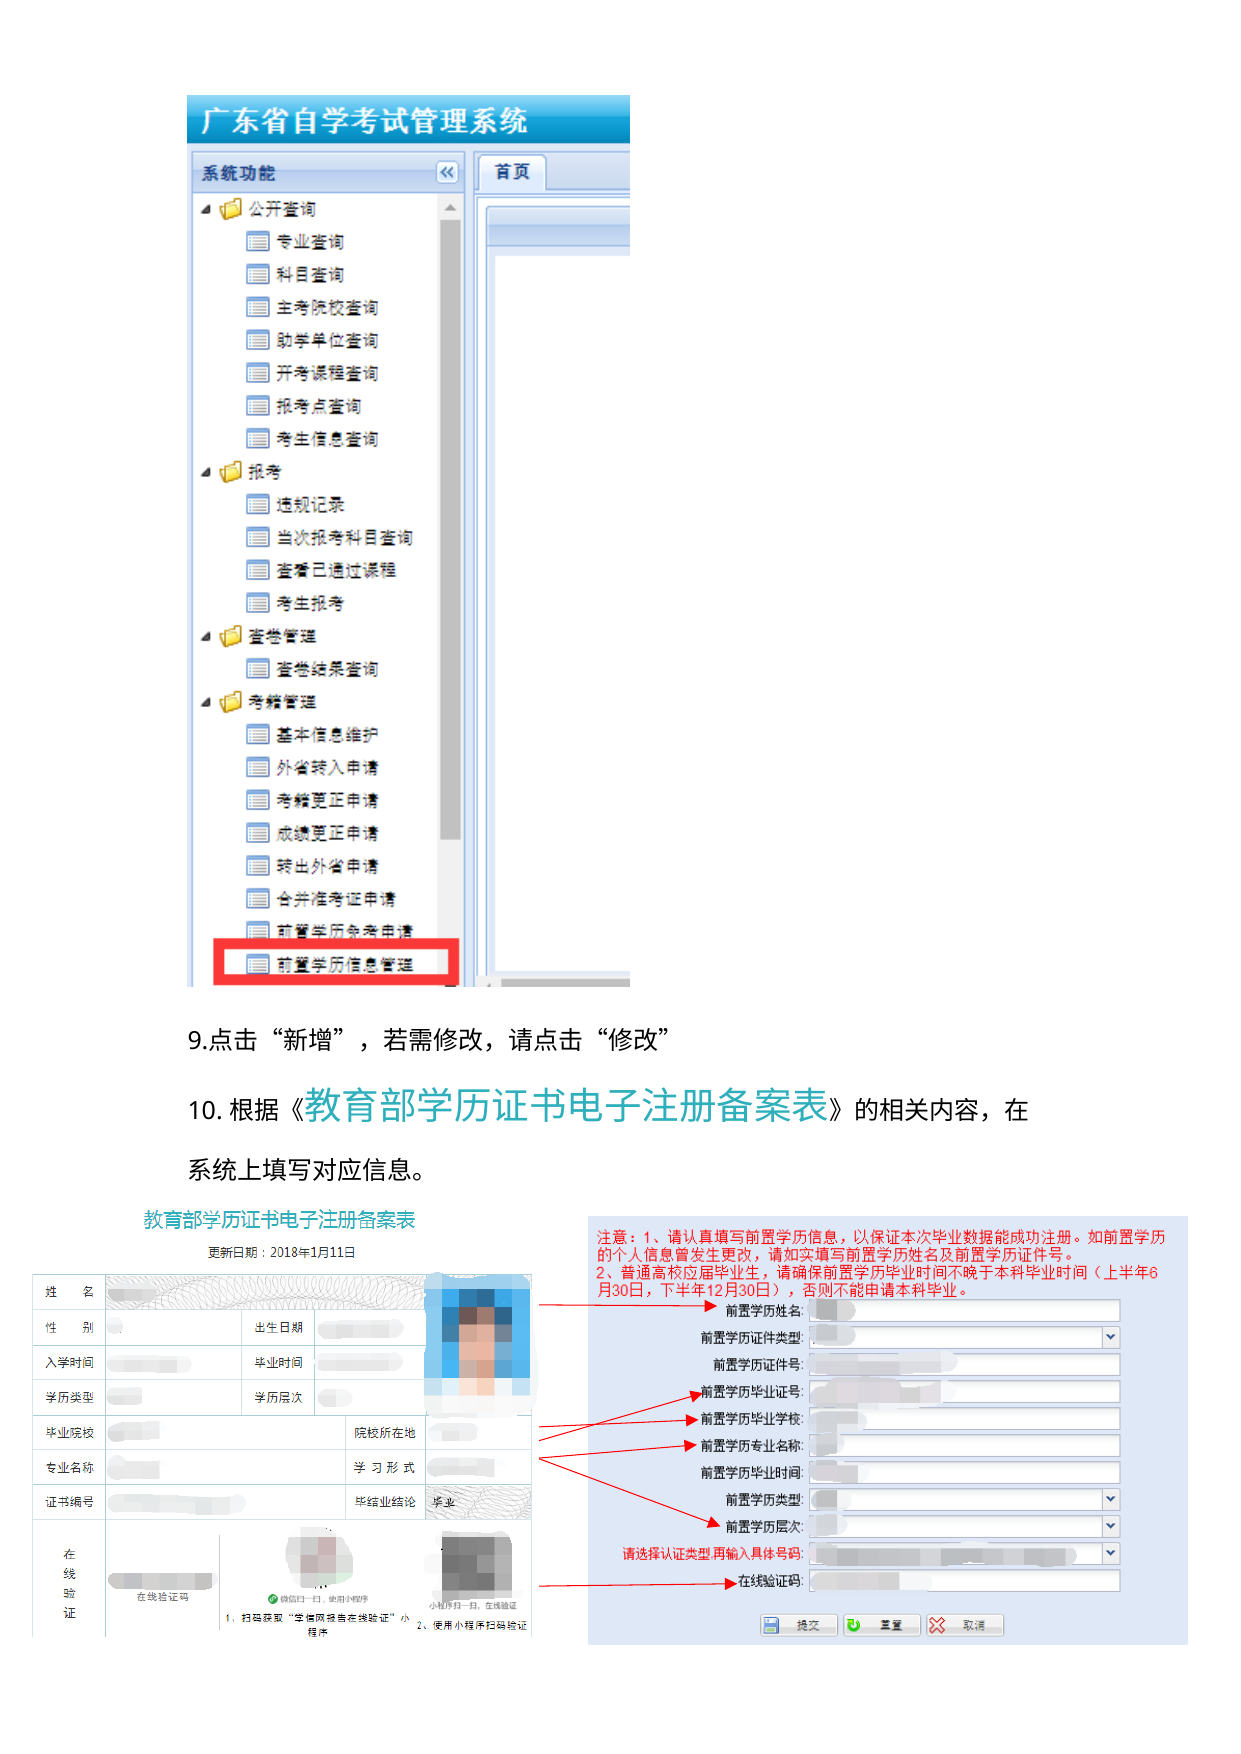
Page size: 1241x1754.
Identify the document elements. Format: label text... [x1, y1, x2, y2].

picture [187, 95, 630, 134]
text 9.点击“新增”，若需修改，请点击“修改” [187, 1006, 1053, 1071]
picture [588, 1216, 1188, 1645]
picture [187, 144, 630, 987]
picture [18, 1200, 539, 1637]
text 10. 根据《教育部学历证书电子注册备案表》的相关内容，在系统上填写对应信息。 [187, 1071, 1053, 1201]
